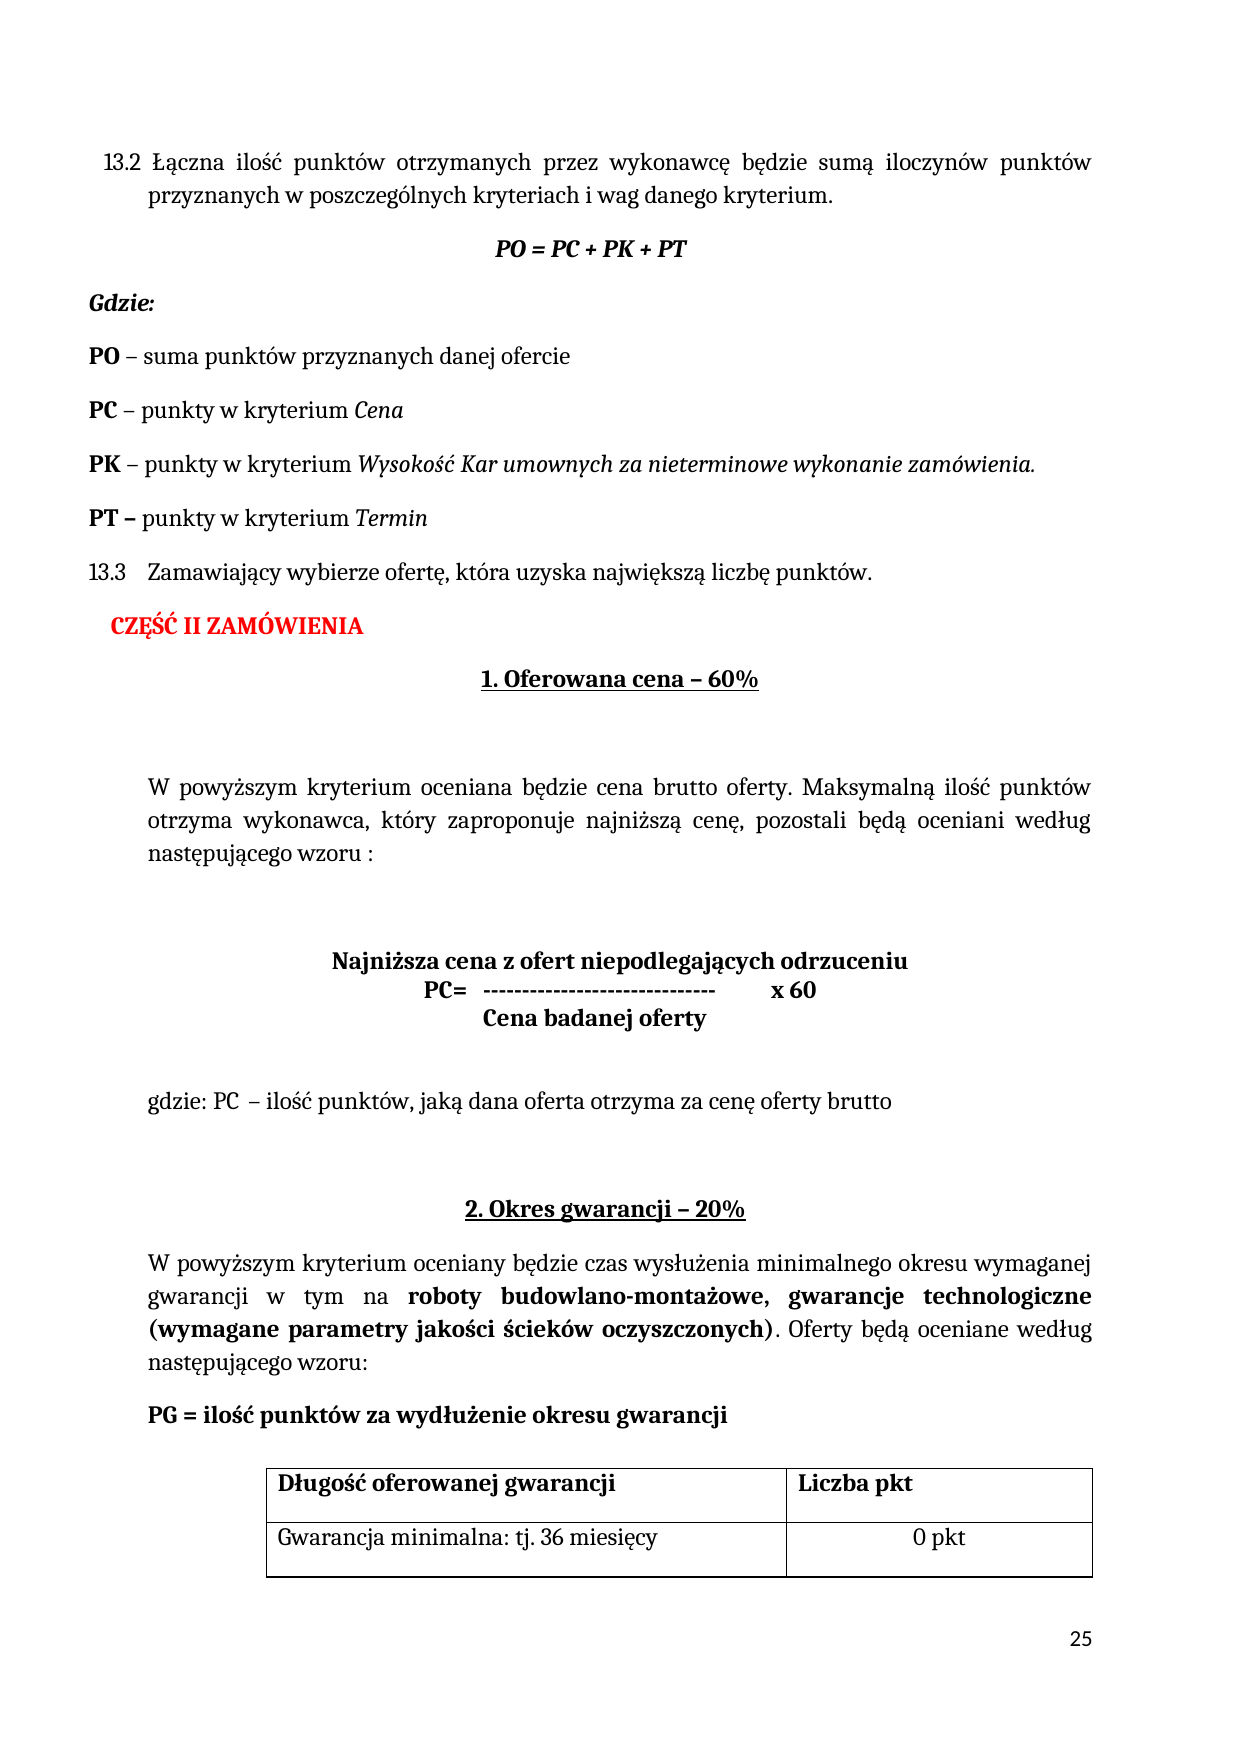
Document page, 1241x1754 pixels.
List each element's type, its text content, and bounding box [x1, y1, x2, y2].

text 13.3 Zamawiający wybierze ofertę, która uzyska największą liczbę punktów. [89, 558, 1092, 586]
text PG = ilość punktów za wydłużenie okresu gwarancji [148, 1401, 1092, 1430]
text Najniższa cena z ofert niepodlegających odrzuceniu [148, 947, 1092, 976]
text PK – punkty w kryterium Wysokość Kar umownych za nieterminowe wykonanie zamówienia. [89, 450, 1092, 479]
text PT – punkty w kryterium Termin [89, 504, 1092, 533]
text W powyższym kryterium oceniany będzie czas wysłużenia minimalnego okresu wymaganej gwarancji w tym na roboty budowlano-montażowe, gwarancje technologiczne (wymagane parametry jakości ścieków oczyszczonych). Oferty będą oceniane według następującego wzoru: [148, 1248, 1092, 1376]
text CZĘŚĆ II ZAMÓWIENIA [89, 612, 1092, 640]
text Gdzie: [89, 288, 1092, 317]
text W powyższym kryterium oceniana będzie cena brutto oferty. Maksymalną ilość punktów otrzyma wykonawca, który zaproponuje najniższą cenę, pozostali będą oceniani według następującego wzoru : [148, 773, 1092, 868]
text 1. Oferowana cena – 60% [148, 665, 1092, 694]
table_header Długość oferowanej gwarancji [267, 1469, 786, 1522]
table_cell 0 pkt [787, 1523, 1092, 1576]
table_header Liczba pkt [787, 1469, 1092, 1522]
text Cena badanej oferty [148, 1004, 1092, 1033]
text 2. Okres gwarancji – 20% [118, 1195, 1092, 1223]
text PC – punkty w kryterium Cena [89, 396, 1092, 425]
text PO = PC + PK + PT [89, 234, 1092, 263]
text PC= ------------------------------ x 60 [148, 976, 1092, 1004]
text PO – suma punktów przyznanych danej ofercie [89, 342, 1092, 371]
text 13.2 Łączna ilość punktów otrzymanych przez wykonawcę będzie sumą iloczynów punktów przyznanych w poszczególnych kryteriach i wag danego kryterium. [103, 148, 1092, 209]
text gdzie: PC – ilość punktów, jaką dana oferta otrzyma za cenę oferty brutto [148, 1087, 1092, 1116]
table_cell Gwarancja minimalna: tj. 36 miesięcy [267, 1523, 786, 1576]
